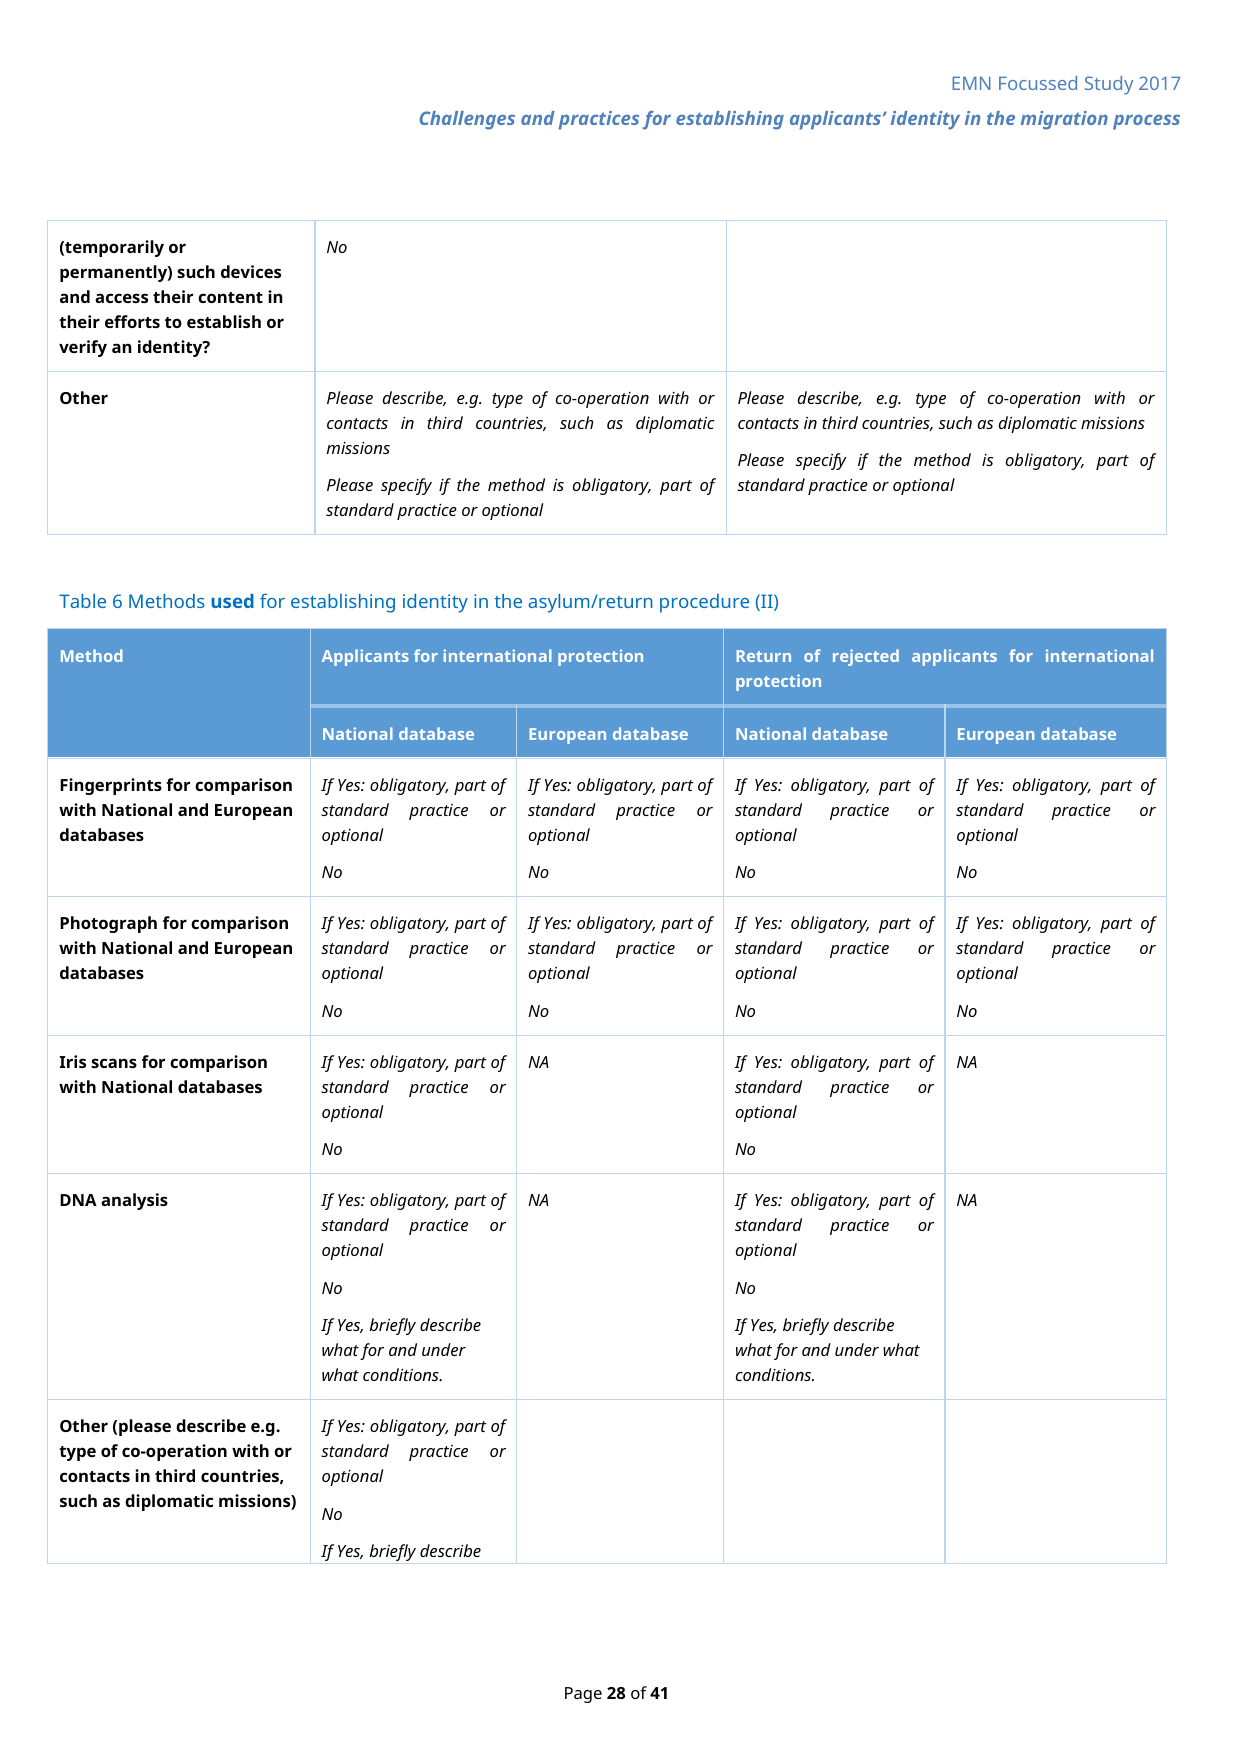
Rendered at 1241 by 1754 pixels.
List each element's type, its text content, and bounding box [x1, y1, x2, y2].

table_cell NA [517, 1036, 723, 1173]
table_cell If Yes: obligatory, part of standard practice or optional No [311, 1036, 516, 1173]
table_cell If Yes: obligatory, part of standard practice or optional No [724, 1036, 944, 1173]
table_header Method [48, 629, 310, 757]
table_cell Please describe, e.g. type of co-operation with or contacts in third countries, such as diplomatic missions Please specify if the method is obligatory, part of standard practice or optional [316, 372, 726, 534]
table_cell National database [724, 708, 944, 757]
table_cell Fingerprints for comparison with National and European databases [48, 759, 310, 896]
table_cell European database [946, 708, 1166, 757]
table_cell If Yes: obligatory, part of standard practice or optional No [517, 897, 723, 1034]
table_cell If Yes: obligatory, part of standard practice or optional No [724, 897, 944, 1034]
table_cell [48, 221, 314, 371]
table_cell If Yes: obligatory, part of standard practice or optional No [946, 897, 1166, 1034]
table_cell If Yes: obligatory, part of standard practice or optional No [724, 759, 944, 896]
table_cell [724, 1400, 944, 1563]
table_cell [517, 1400, 723, 1563]
table_cell NA [517, 1174, 723, 1399]
table_cell If Yes: obligatory, part of standard practice or optional No [311, 897, 516, 1034]
table_cell Please describe, e.g. type of co-operation with or contacts in third countries, such as diplomatic missions Please specify if the method is obligatory, part of standard practice or optional [727, 372, 1166, 534]
table_cell European database [517, 708, 723, 757]
table_cell National database [311, 708, 516, 757]
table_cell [316, 221, 726, 371]
table_cell Photograph for comparison with National and European databases [48, 897, 310, 1034]
table_cell If Yes: obligatory, part of standard practice or optional No [517, 759, 723, 896]
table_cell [311, 1400, 516, 1563]
table_header Applicants for international protection [311, 629, 723, 704]
table_cell DNA analysis [48, 1174, 310, 1399]
table_cell NA [946, 1036, 1166, 1173]
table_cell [727, 221, 1166, 371]
table_cell If Yes: obligatory, part of standard practice or optional No [946, 759, 1166, 896]
table_cell If Yes: obligatory, part of standard practice or optional No If Yes, briefly describe what for and under what conditions. [311, 1174, 516, 1399]
table_cell If Yes: obligatory, part of standard practice or optional No If Yes, briefly describe what for and under what conditions. [724, 1174, 944, 1399]
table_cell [48, 1400, 310, 1563]
table_cell Iris scans for comparison with National databases [48, 1036, 310, 1173]
table_cell Other [48, 372, 314, 534]
table_cell NA [946, 1174, 1166, 1399]
table_header Return of rejected applicants for international protection [724, 629, 1166, 704]
table_cell If Yes: obligatory, part of standard practice or optional No [311, 759, 516, 896]
table_cell [946, 1400, 1166, 1563]
